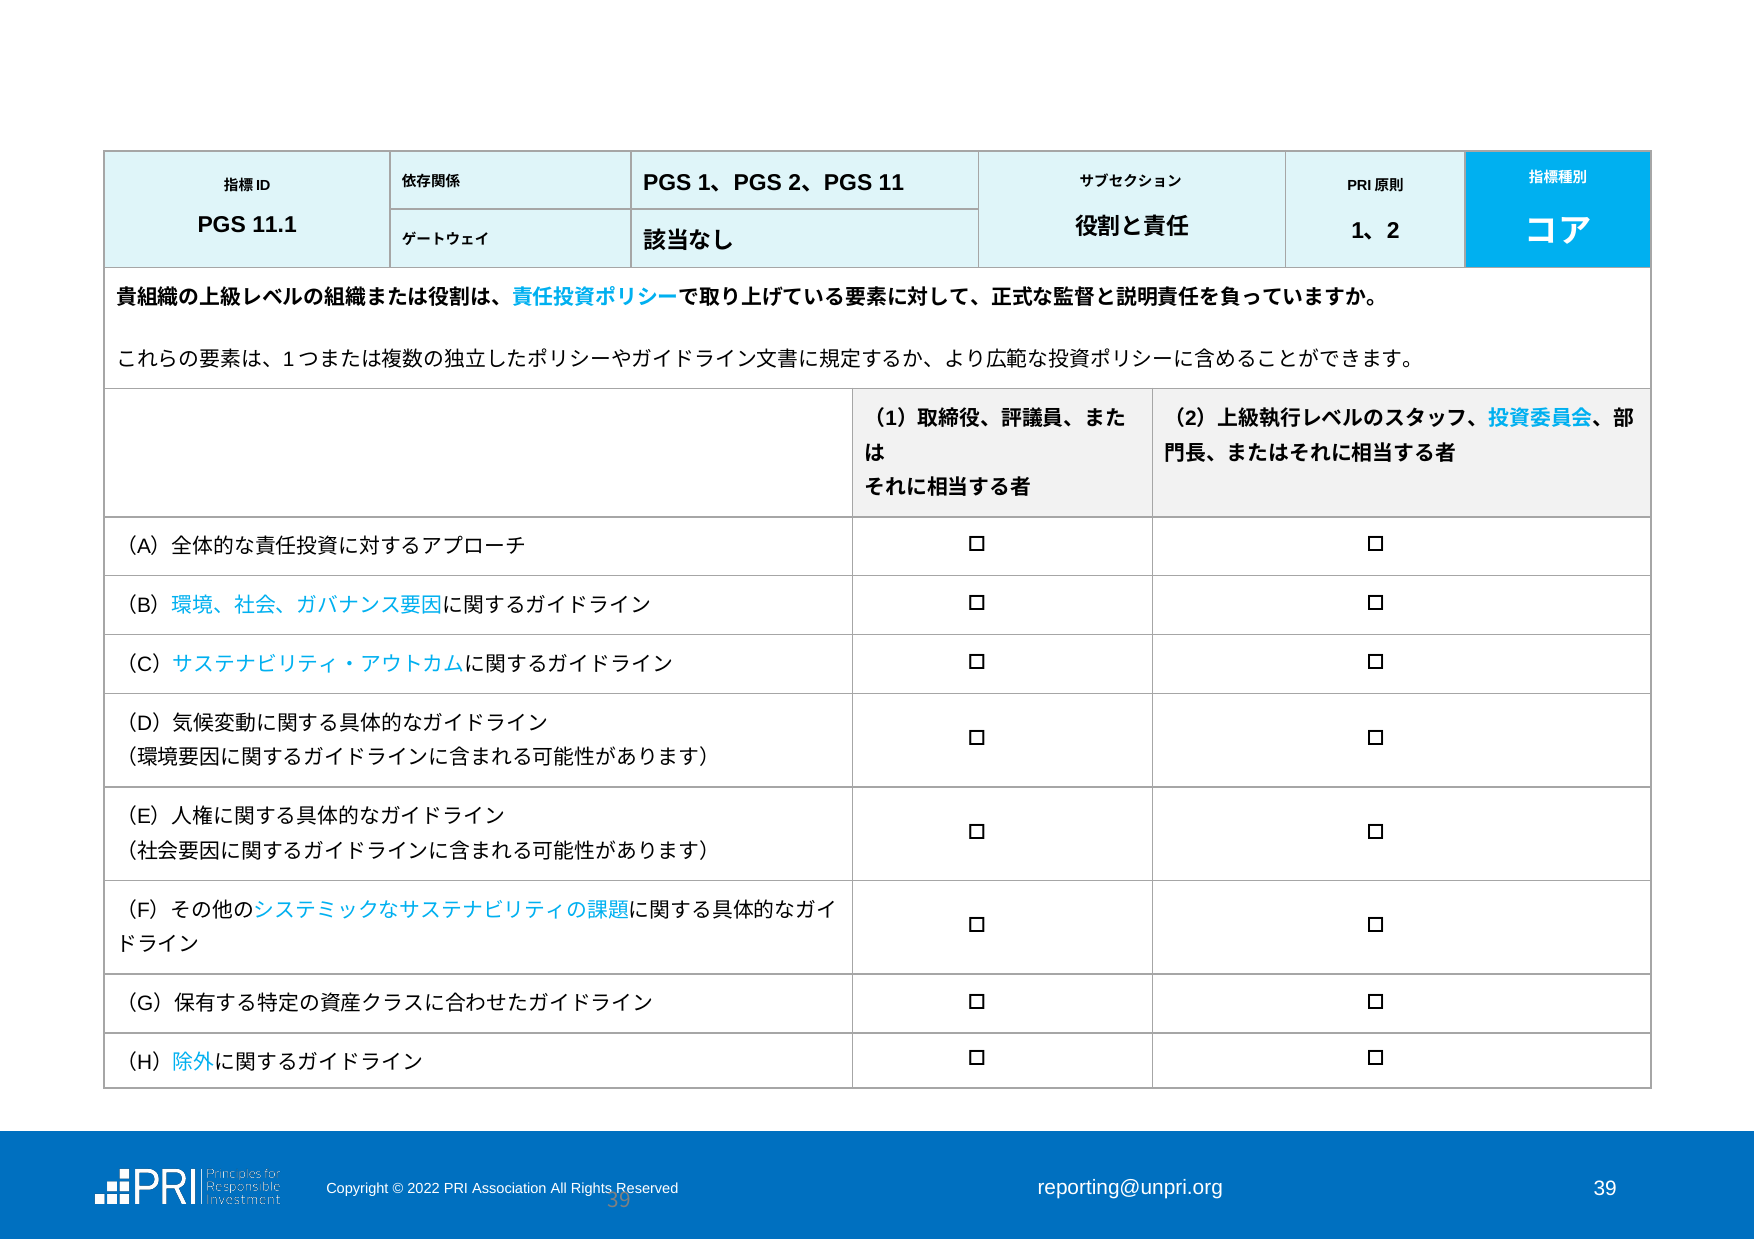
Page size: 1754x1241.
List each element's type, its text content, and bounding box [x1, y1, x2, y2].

table_header サブセクション 役割と責任 [979, 152, 1285, 267]
table_cell [853, 576, 1152, 634]
table_cell [1153, 975, 1650, 1032]
table_cell [853, 635, 1152, 692]
table_cell [105, 389, 852, 516]
table_cell [853, 1034, 1152, 1087]
table_cell [853, 881, 1152, 973]
table_cell （1）取締役、評議員、または それに相当する者 [853, 389, 1152, 516]
table_cell ゲートウェイ [391, 210, 630, 267]
table_cell [1153, 518, 1650, 575]
table_header 指標ID PGS 11.1 [105, 152, 389, 267]
table_header 依存関係 [391, 152, 630, 208]
table_cell [853, 694, 1152, 786]
table_cell （C）サステナビリティ・アウトカムに関するガイドライン [105, 635, 852, 692]
table_header PGS 1、PGS 2、PGS 11 [632, 152, 978, 208]
table_cell [1153, 635, 1650, 692]
table_cell （E）人権に関する具体的なガイドライン （社会要因に関するガイドラインに含まれる可能性があります） [105, 788, 852, 879]
table_cell [1153, 1034, 1650, 1087]
table_cell [1153, 694, 1650, 786]
table_cell （2）上級執行レベルのスタッフ、投資委員会、部門長、またはそれに相当する者 [1153, 389, 1650, 516]
table_cell [853, 518, 1152, 575]
table_cell （D）気候変動に関する具体的なガイドライン （環境要因に関するガイドラインに含まれる可能性があります） [105, 694, 852, 786]
table_cell 該当なし [632, 210, 978, 267]
table_cell [853, 975, 1152, 1032]
picture [589, 909, 599, 915]
table_header PRI原則 1、2 [1286, 152, 1464, 267]
table_cell [1153, 788, 1650, 879]
picture [92, 1166, 282, 1207]
table_cell [1153, 881, 1650, 973]
table_cell 貴組織の上級レベルの組織または役割は、責任投資ポリシーで取り上げている要素に対して、正式な監督と説明責任を負っていますか。 これらの要素は、1つまたは複数の独立したポリシーやガイドライン文書に規定するか、より広範な投資ポリシーに含めることができます。 [105, 268, 1650, 388]
table_cell [1153, 576, 1650, 634]
table_cell （H）除外に関するガイドライン [105, 1034, 852, 1087]
table_cell （A）全体的な責任投資に対するアプローチ [105, 518, 852, 575]
table_cell （B）環境、社会、ガバナンス要因に関するガイドライン [105, 576, 852, 634]
table_cell [853, 788, 1152, 879]
table_cell （G）保有する特定の資産クラスに合わせたガイドライン [105, 975, 852, 1032]
picture [179, 595, 188, 600]
table_header 指標種別 コア [1466, 152, 1650, 267]
picture [620, 908, 628, 916]
table_cell （F）その他のシステミックなサステナビリティの課題に関する具体的なガイドライン [105, 881, 852, 973]
